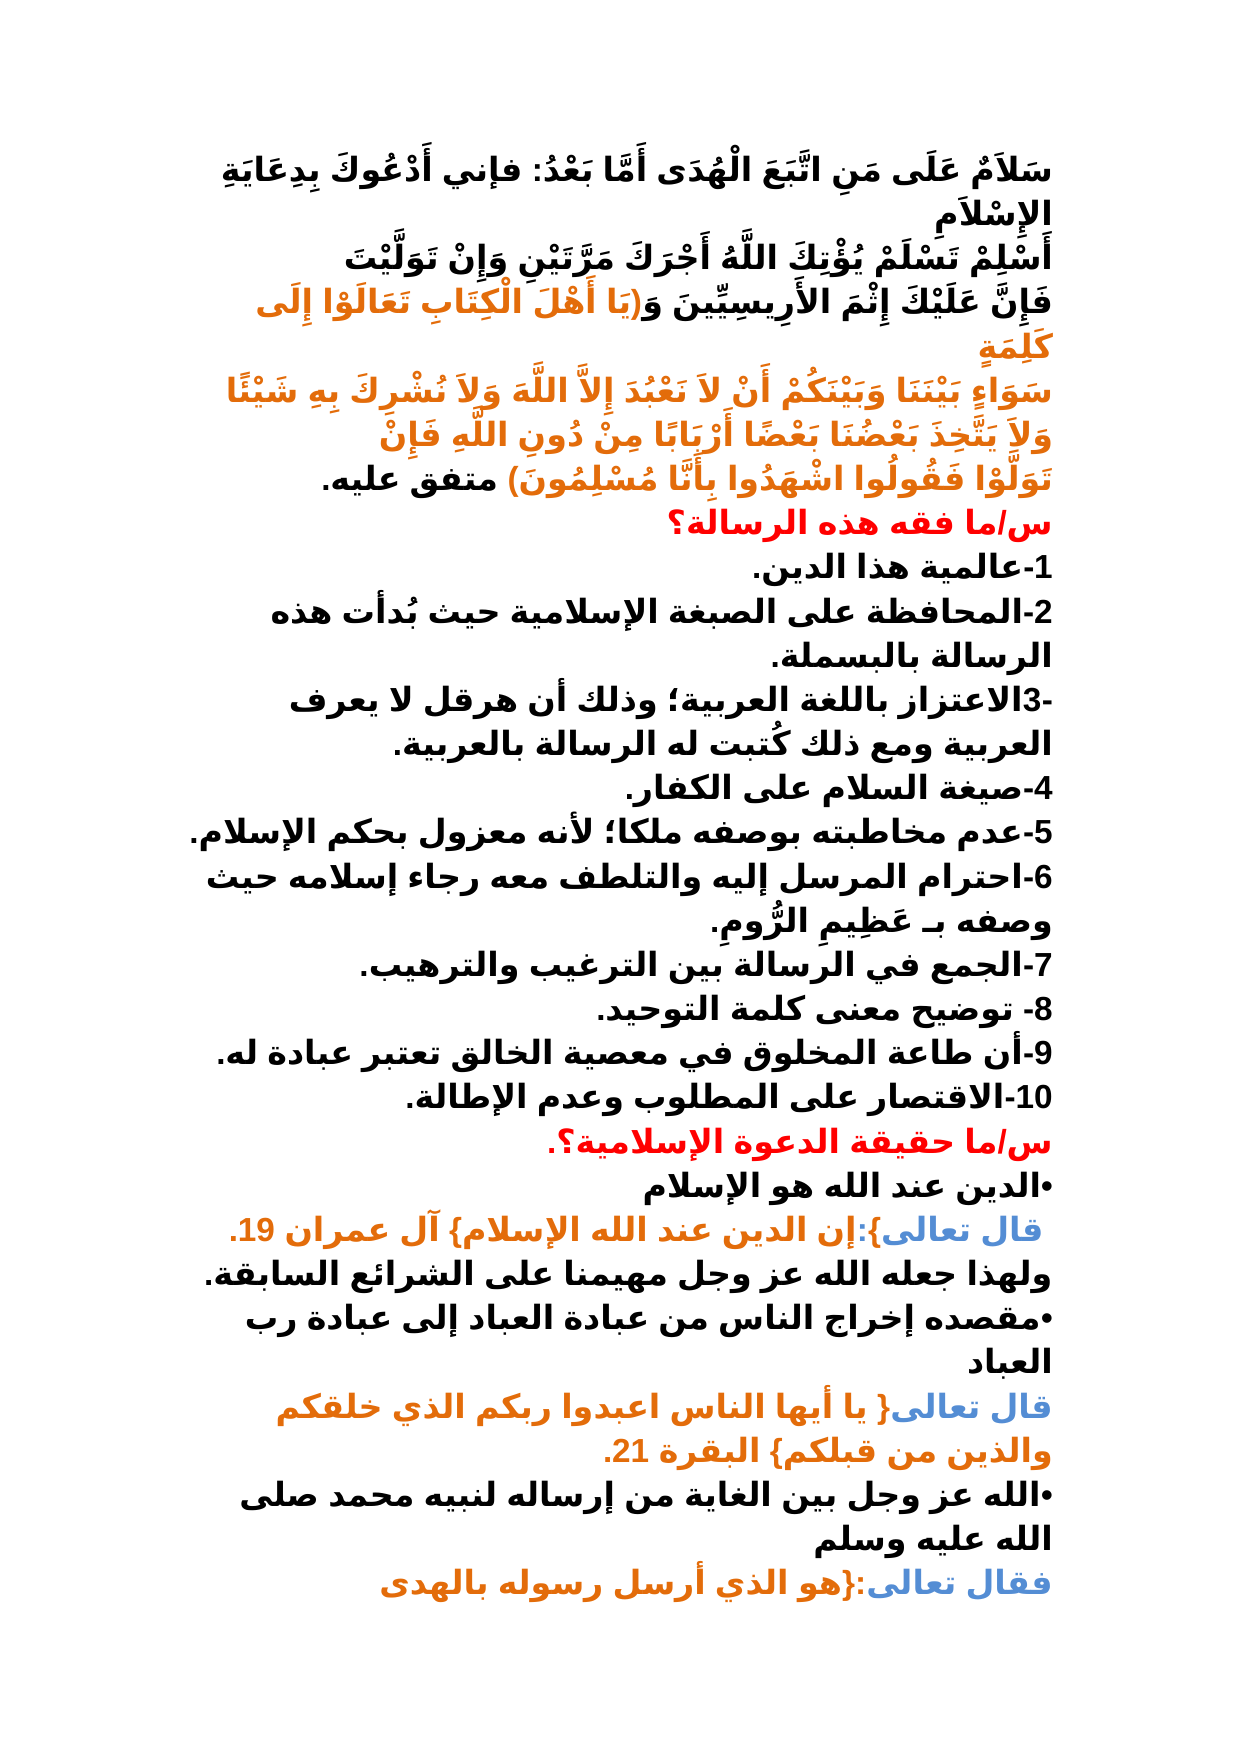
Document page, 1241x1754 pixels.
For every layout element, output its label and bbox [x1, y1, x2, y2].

text [187, 150, 1053, 1602]
